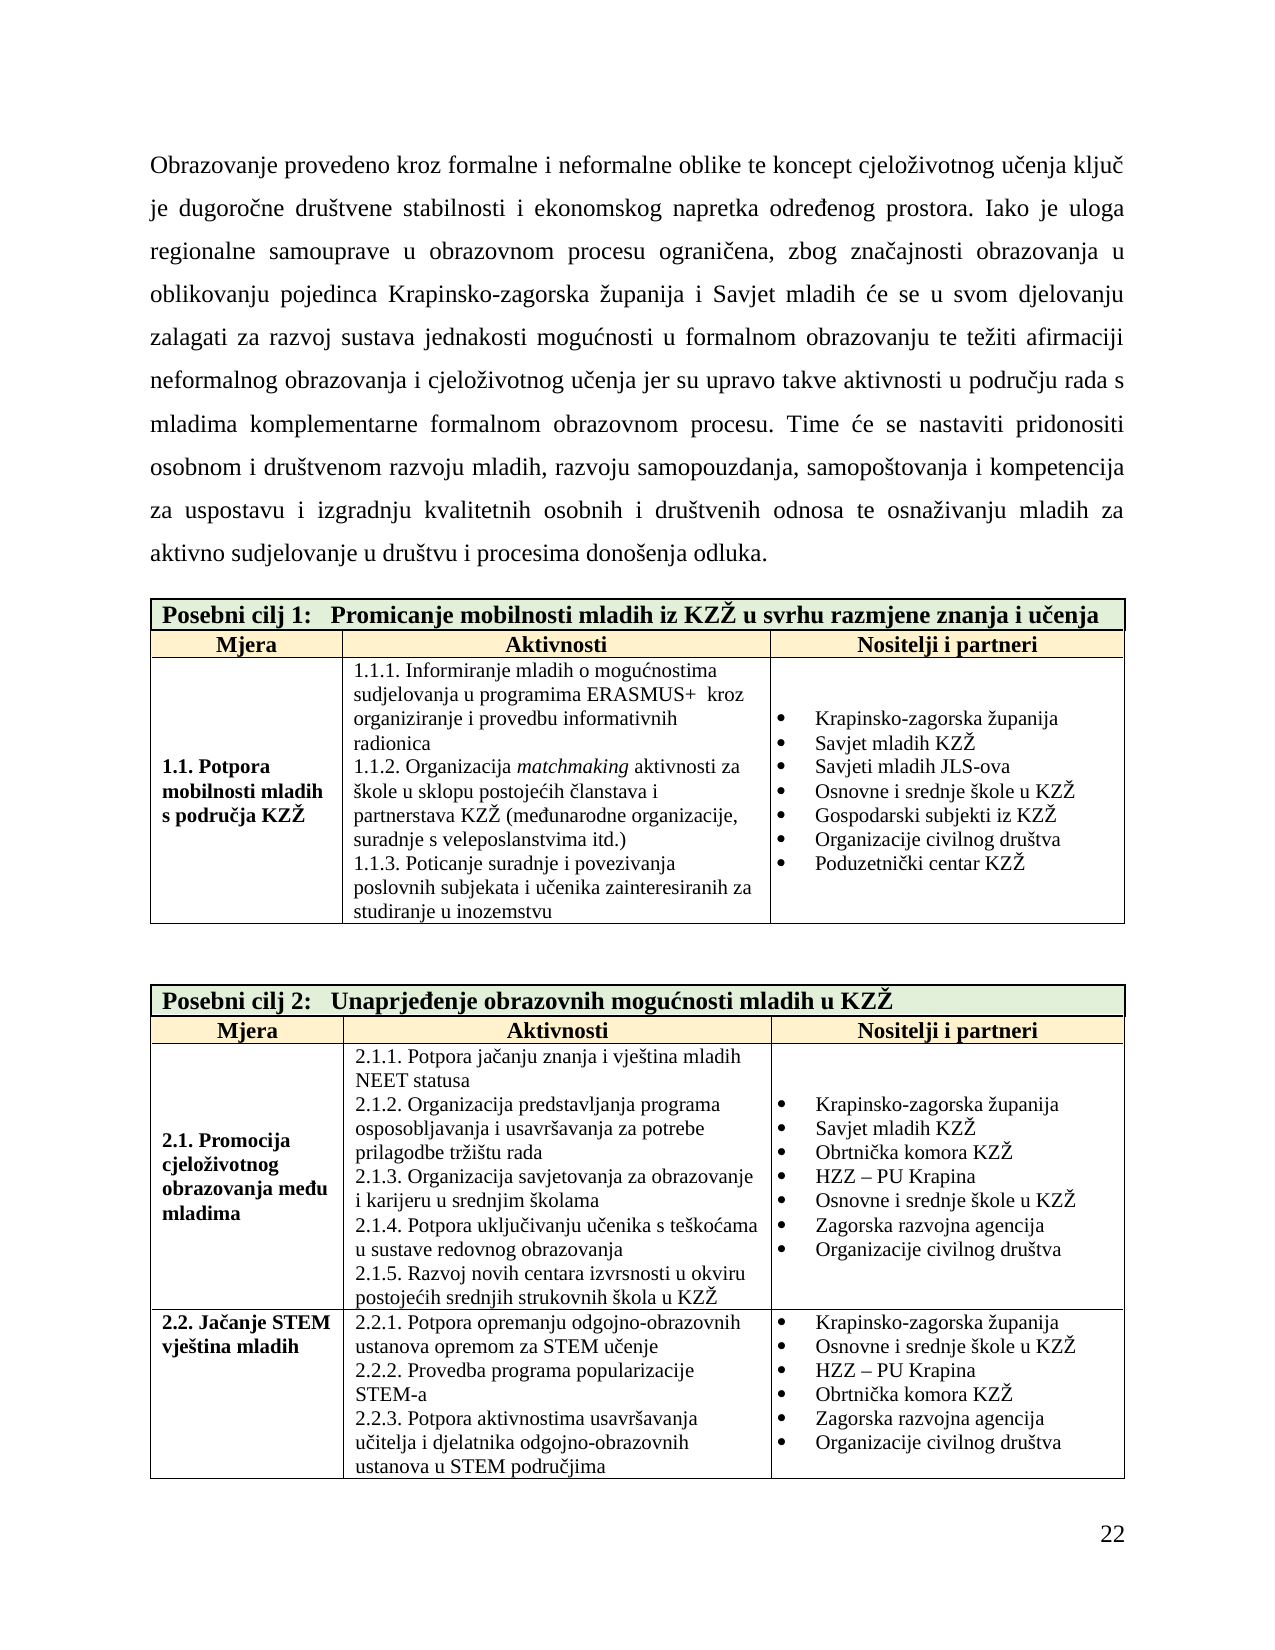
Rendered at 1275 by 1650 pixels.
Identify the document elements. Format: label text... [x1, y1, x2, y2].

table_cell Nositelji i partneri [772, 1015, 1124, 1043]
text Obrazovanje provedeno kroz formalne i neformalne oblike te koncept cjeloživotnog učenja ključ je dugoročne društvene stabilnosti i ekonomskog napretka određenog prostora. Iako je uloga regionalne samouprave u obrazovnom procesu ograničena, zbog značajnosti obrazovanja u oblikovanju pojedinca Krapinsko-zagorska županija i Savjet mladih će se u svom djelovanju zalagati za razvoj sustava jednakosti mogućnosti u formalnom obrazovanju te težiti afirmaciji neformalnog obrazovanja i cjeloživotnog učenja jer su upravo takve aktivnosti u području rada s mladima komplementarne formalnom obrazovnom procesu. Time će se nastaviti pridonositi osobnom i društvenom razvoju mladih, razvoju samopouzdanja, samopoštovanja i kompetencija za uspostavu i izgradnju kvalitetnih osobnih i društvenih odnosa te osnaživanju mladih za aktivno sudjelovanje u društvu i procesima donošenja odluka. [150, 150, 1125, 567]
table_cell Krapinsko-zagorska županija Savjet mladih KZŽ Obrtnička komora KZŽ HZZ – PU Krapina Osnovne i srednje škole u KZŽ Zagorska razvojna agencija Organizacije civilnog društva [772, 1043, 1124, 1309]
table_header Posebni cilj 2: Unaprjeđenje obrazovnih mogućnosti mladih u KZŽ [152, 986, 1124, 1014]
table_cell 2.1.1. Potpora jačanju znanja i vještina mladih NEET statusa 2.1.2. Organizacija predstavljanja programa osposobljavanja i usavršavanja za potrebe prilagodbe tržištu rada 2.1.3. Organizacija savjetovanja za obrazovanje i karijeru u srednjim školama 2.1.4. Potpora uključivanju učenika s teškoćama u sustave redovnog obrazovanja 2.1.5. Razvoj novih centara izvrsnosti u okviru postojećih srednjih strukovnih škola u KZŽ [344, 1044, 771, 1309]
table_cell 2.1. Promocija cjeloživotnog obrazovanja među mladima [151, 1043, 343, 1309]
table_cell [151, 1309, 343, 1478]
table_cell Mjera [151, 631, 342, 657]
table_cell Aktivnosti [343, 631, 770, 657]
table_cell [772, 1309, 1124, 1478]
table_cell 1.1. Potpora mobilnosti mladih s područja KZŽ [151, 657, 342, 923]
table_cell Nositelji i partneri [771, 629, 1124, 657]
table_cell Krapinsko-zagorska županija Savjet mladih KZŽ Savjeti mladih JLS-ova Osnovne i srednje škole u KZŽ Gospodarski subjekti iz KZŽ Organizacije civilnog društva Poduzetnički centar KZŽ [771, 657, 1124, 923]
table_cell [344, 1310, 771, 1478]
table_header Posebni cilj 1: Promicanje mobilnosti mladih iz KZŽ u svrhu razmjene znanja i učenja [152, 600, 1124, 629]
table_cell Aktivnosti [344, 1017, 771, 1043]
table_cell Mjera [151, 1017, 343, 1043]
table_cell 1.1.1. Informiranje mladih o mogućnostima sudjelovanja u programima ERASMUS+ kroz organiziranje i provedbu informativnih radionica 1.1.2. Organizacija matchmaking aktivnosti za škole u sklopu postojećih članstava i partnerstava KZŽ (međunarodne organizacije, suradnje s veleposlanstvima itd.) 1.1.3. Poticanje suradnje i povezivanja poslovnih subjekata i učenika zainteresiranih za studiranje u inozemstvu [343, 658, 770, 923]
